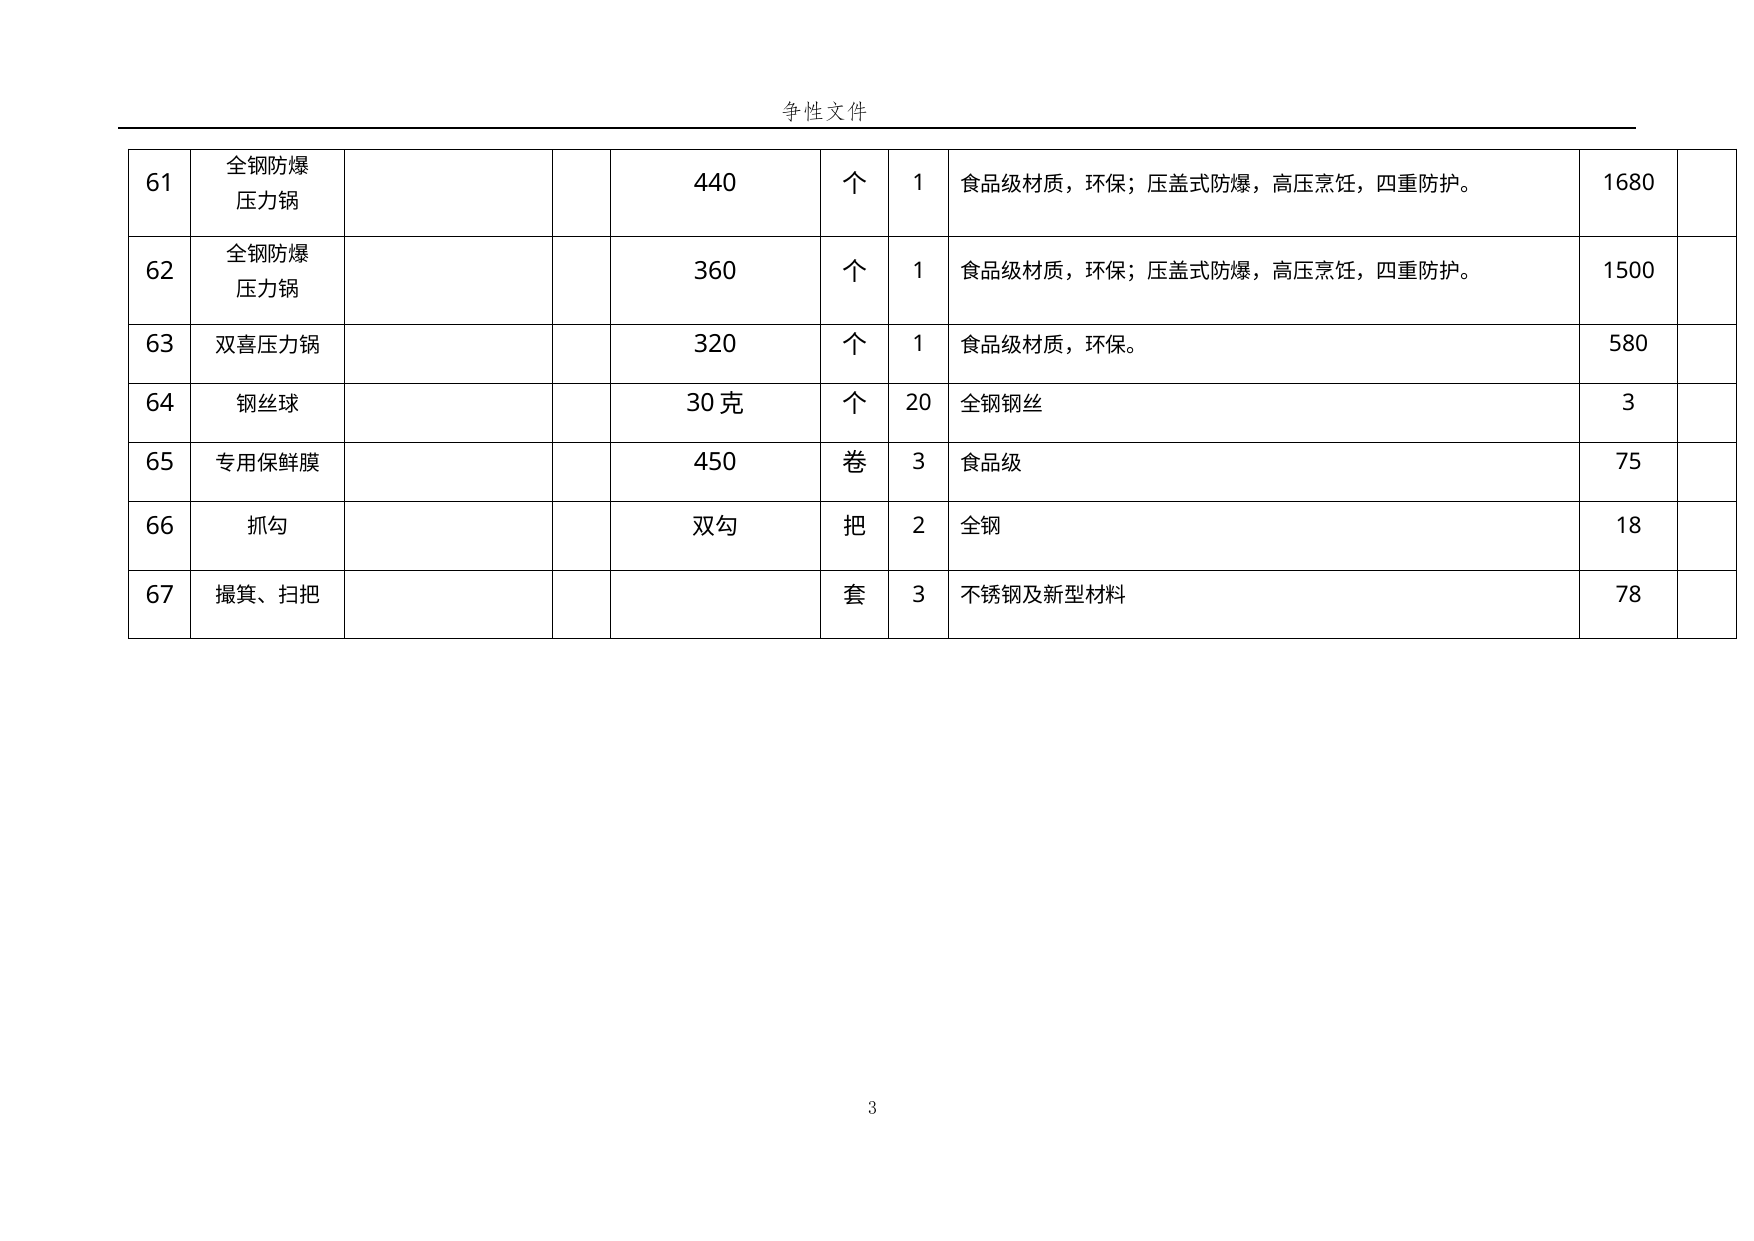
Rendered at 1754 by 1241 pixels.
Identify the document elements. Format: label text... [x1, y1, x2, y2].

table_cell 78 [1580, 571, 1677, 638]
table_cell [345, 571, 552, 638]
table_cell 3 [889, 443, 948, 501]
table_cell 20 [889, 384, 948, 442]
table_cell 440 [611, 150, 820, 236]
table_cell [1678, 571, 1736, 638]
table_cell 不锈钢及新型材料 [949, 571, 1579, 638]
table_cell 食品级材质，环保。 [949, 325, 1579, 383]
table_cell [1678, 443, 1736, 501]
table_cell [553, 571, 610, 638]
table_cell [1678, 325, 1736, 383]
table_cell 61 [129, 150, 190, 236]
table_cell 卷 [821, 443, 888, 501]
table_cell 62 [129, 237, 190, 324]
table_cell 把 [821, 502, 888, 569]
table_cell 食品级 [949, 443, 1579, 501]
table_cell 食品级材质，环保；压盖式防爆，高压烹饪，四重防护。 [949, 237, 1579, 324]
table_cell 3 [1580, 384, 1677, 442]
table_cell [1678, 150, 1736, 236]
table_cell [345, 237, 552, 324]
table_cell [553, 237, 610, 324]
table_cell 1 [889, 150, 948, 236]
table_cell 套 [821, 571, 888, 638]
table_cell 65 [129, 443, 190, 501]
table_cell [345, 325, 552, 383]
table_cell 个 [821, 237, 888, 324]
table_cell 专用保鲜膜 [191, 443, 344, 501]
table_cell 75 [1580, 443, 1677, 501]
table_cell 全钢防爆 压力锅 [191, 237, 344, 324]
table_cell [553, 150, 610, 236]
table_cell 2 [889, 502, 948, 569]
table_cell 580 [1580, 325, 1677, 383]
table_cell 360 [611, 237, 820, 324]
table_cell [345, 443, 552, 501]
table_cell [1678, 237, 1736, 324]
table_cell [553, 325, 610, 383]
table_cell [553, 384, 610, 442]
table_cell 64 [129, 384, 190, 442]
table_cell 个 [821, 325, 888, 383]
table_cell 1 [889, 237, 948, 324]
table_cell 66 [129, 502, 190, 569]
table_cell 全钢 [949, 502, 1579, 569]
table_cell 个 [821, 384, 888, 442]
table_cell 30克 [611, 384, 820, 442]
table_cell 320 [611, 325, 820, 383]
table_cell [345, 150, 552, 236]
table_cell [553, 502, 610, 569]
table_cell 67 [129, 571, 190, 638]
table_cell [611, 571, 820, 638]
table_cell [1678, 502, 1736, 569]
table_cell 钢丝球 [191, 384, 344, 442]
table_cell 食品级材质，环保；压盖式防爆，高压烹饪，四重防护。 [949, 150, 1579, 236]
table_cell 双喜压力锅 [191, 325, 344, 383]
table_cell [345, 384, 552, 442]
table_cell 1500 [1580, 237, 1677, 324]
table_cell 全钢防爆 压力锅 [191, 150, 344, 236]
table_cell 撮箕、扫把 [191, 571, 344, 638]
table_cell 1680 [1580, 150, 1677, 236]
table_cell [553, 443, 610, 501]
table_cell 全钢钢丝 [949, 384, 1579, 442]
table_cell 63 [129, 325, 190, 383]
table_cell 个 [821, 150, 888, 236]
table_cell 450 [611, 443, 820, 501]
table_cell [345, 502, 552, 569]
table_cell 双勾 [611, 502, 820, 569]
table_cell 18 [1580, 502, 1677, 569]
table_cell [1678, 384, 1736, 442]
table_cell 抓勾 [191, 502, 344, 569]
table_cell 3 [889, 571, 948, 638]
table_cell 1 [889, 325, 948, 383]
